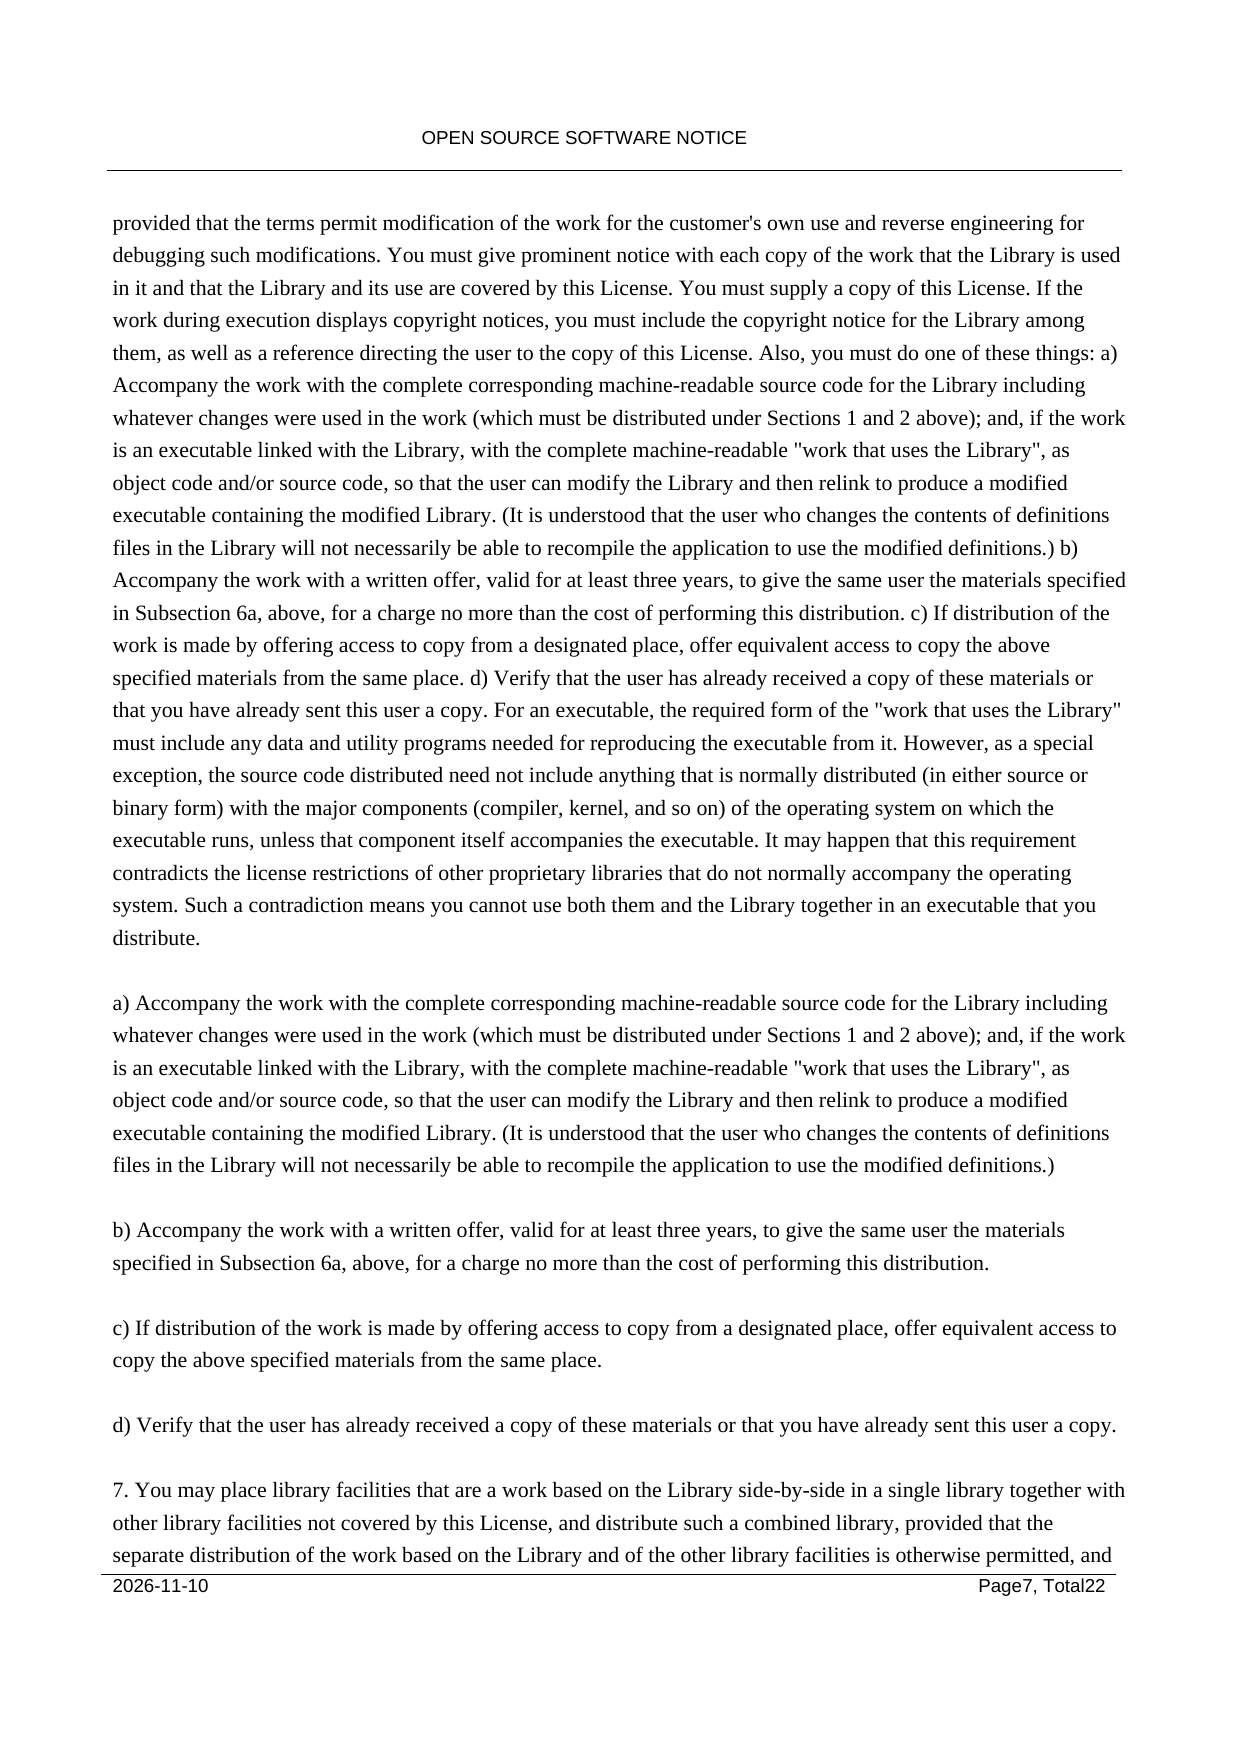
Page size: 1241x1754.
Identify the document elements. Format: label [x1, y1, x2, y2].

text [112, 206, 1128, 1571]
